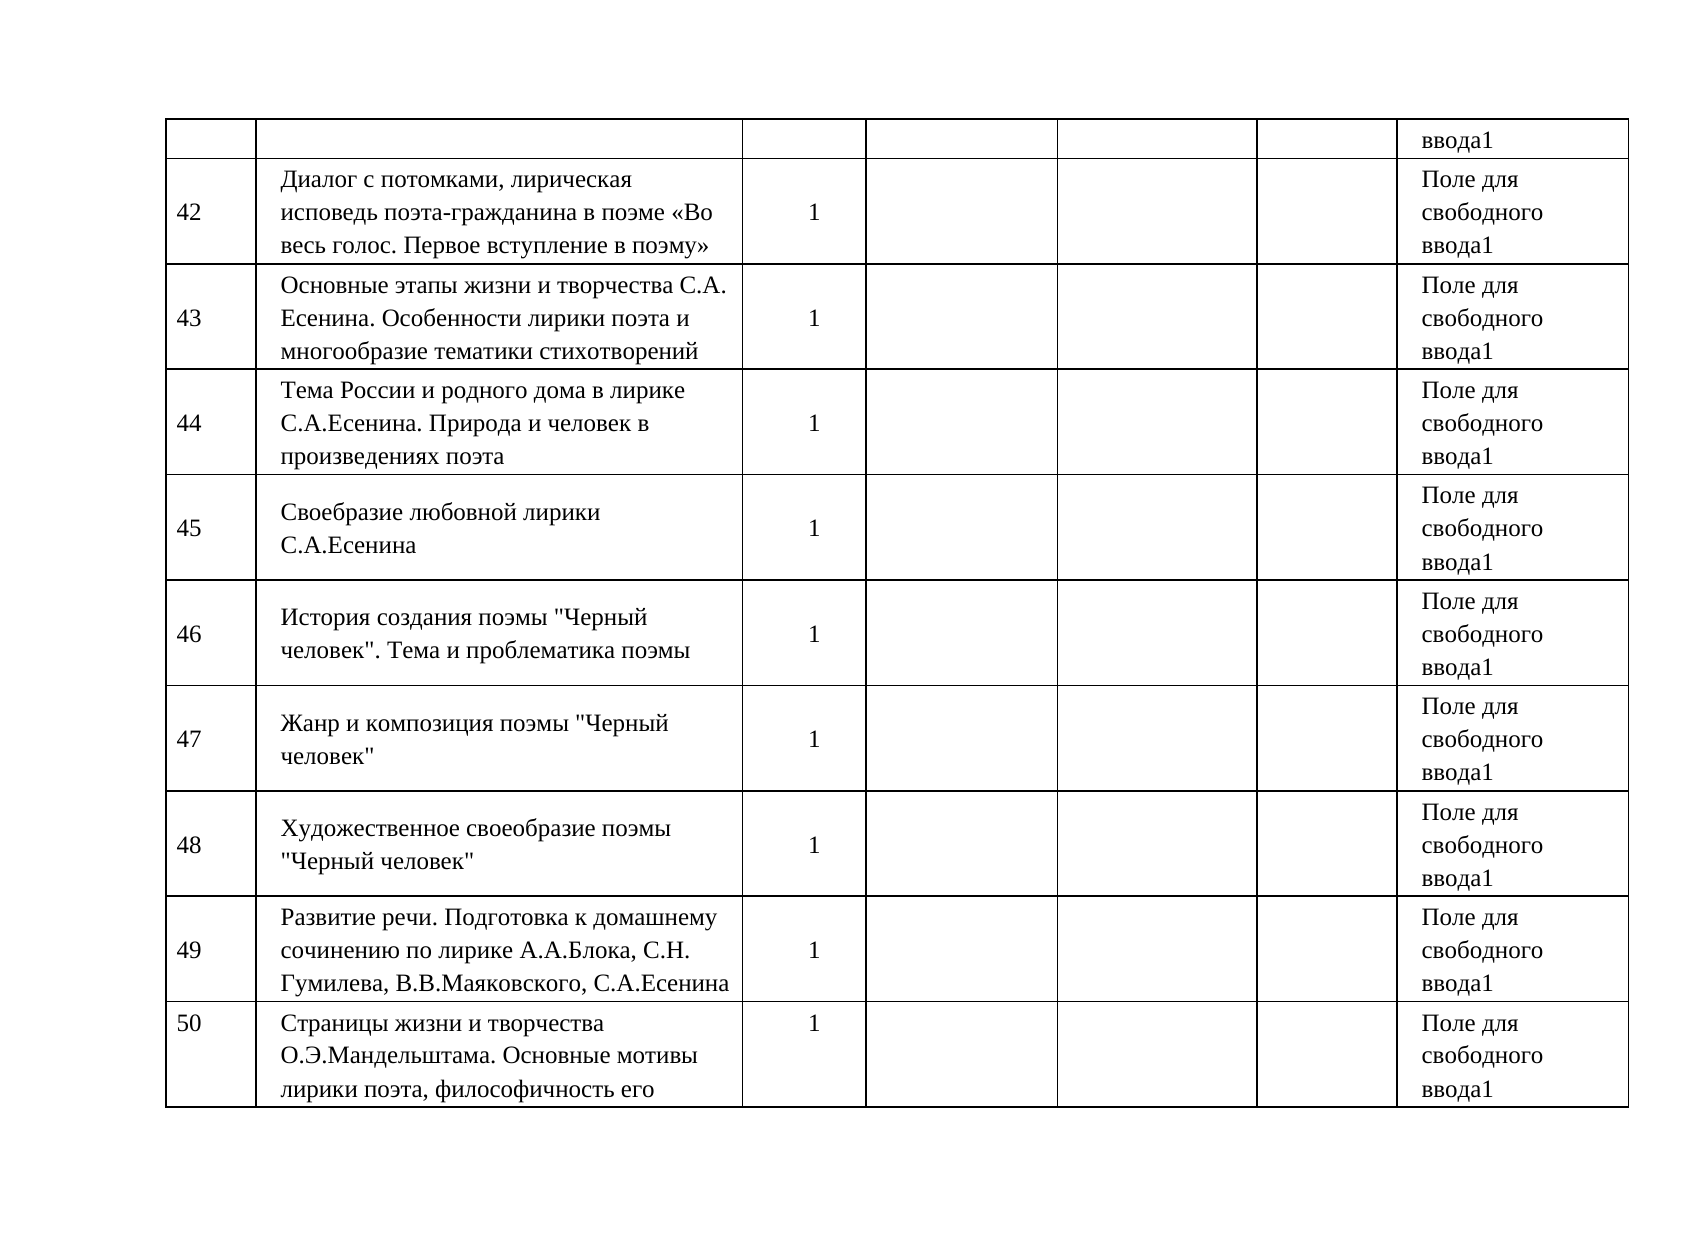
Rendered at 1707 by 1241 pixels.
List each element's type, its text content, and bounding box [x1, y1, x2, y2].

table_cell 1 [743, 1002, 865, 1106]
table_cell [1058, 475, 1256, 579]
table_cell 43 [167, 265, 255, 368]
table_cell [1058, 370, 1256, 474]
table_cell [1058, 265, 1256, 368]
table_cell 42 [167, 159, 255, 263]
table_cell [1258, 265, 1396, 368]
table_cell Художественное своеобразие поэмы "Черный человек" [257, 792, 742, 895]
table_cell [257, 1002, 742, 1106]
table_cell 1 [743, 686, 865, 790]
table_cell [1058, 159, 1256, 263]
table_cell 41 [167, 120, 255, 157]
table_cell [1258, 120, 1396, 157]
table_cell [1398, 1002, 1628, 1106]
table_cell 1 [743, 475, 865, 579]
table_cell 47 [167, 686, 255, 790]
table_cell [257, 120, 742, 157]
table_cell 1 [743, 792, 865, 895]
table_cell 46 [167, 581, 255, 684]
table_cell Поле для свободного ввода1 [1398, 897, 1628, 1001]
table_cell Поле для свободного ввода1 [1398, 792, 1628, 895]
table_cell [1058, 897, 1256, 1001]
table_cell Поле для свободного ввода1 [1398, 159, 1628, 263]
table_cell 48 [167, 792, 255, 895]
table_cell [1258, 686, 1396, 790]
table_cell [867, 792, 1057, 895]
table_cell Тема России и родного дома в лирике С.А.Есенина. Природа и человек в произведениях поэта [257, 370, 742, 474]
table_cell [1398, 120, 1628, 157]
table_cell [1258, 159, 1396, 263]
table_cell 1 [743, 370, 865, 474]
table_cell [1258, 475, 1396, 579]
table_cell Развитие речи. Подготовка к домашнему сочинению по лирике А.А.Блока, С.Н. Гумилева, В.В.Маяковского, С.А.Есенина [257, 897, 742, 1001]
table_cell 49 [167, 897, 255, 1001]
table_cell Диалог с потомками, лирическая исповедь поэта-гражданина в поэме «Во весь голос. Первое вступление в поэму» [257, 159, 742, 263]
table_cell [1258, 370, 1396, 474]
table_cell [1058, 1002, 1256, 1106]
table_cell [1258, 1002, 1396, 1106]
table_cell 1 [743, 897, 865, 1001]
table_cell [1258, 581, 1396, 684]
table_cell Своебразие любовной лирики С.А.Есенина [257, 475, 742, 579]
table_cell Жанр и композиция поэмы "Черный человек" [257, 686, 742, 790]
table_cell [867, 265, 1057, 368]
table_cell [1058, 581, 1256, 684]
table_cell 50 [167, 1002, 255, 1106]
table_cell Поле для свободного ввода1 [1398, 475, 1628, 579]
table_cell 1 [743, 159, 865, 263]
table_cell [867, 581, 1057, 684]
table_cell [867, 475, 1057, 579]
table_cell [867, 686, 1057, 790]
table_cell [1258, 792, 1396, 895]
table_cell 44 [167, 370, 255, 474]
table_cell [1058, 792, 1256, 895]
table_cell [1258, 897, 1396, 1001]
table_cell [1058, 120, 1256, 157]
table_cell 1 [743, 265, 865, 368]
table_cell История создания поэмы "Черный человек". Тема и проблематика поэмы [257, 581, 742, 684]
table_cell Поле для свободного ввода1 [1398, 370, 1628, 474]
table_cell [867, 1002, 1057, 1106]
table_cell [867, 159, 1057, 263]
table_cell [867, 120, 1057, 157]
table_cell [867, 370, 1057, 474]
table_cell Основные этапы жизни и творчества С.А. Есенина. Особенности лирики поэта и многообразие тематики стихотворений [257, 265, 742, 368]
table_cell Поле для свободного ввода1 [1398, 265, 1628, 368]
table_cell Поле для свободного ввода1 [1398, 581, 1628, 684]
table_cell [1058, 686, 1256, 790]
table_cell 45 [167, 475, 255, 579]
table_cell Поле для свободного ввода1 [1398, 686, 1628, 790]
table_cell 1 [743, 120, 865, 157]
table_cell [867, 897, 1057, 1001]
table_cell 1 [743, 581, 865, 684]
